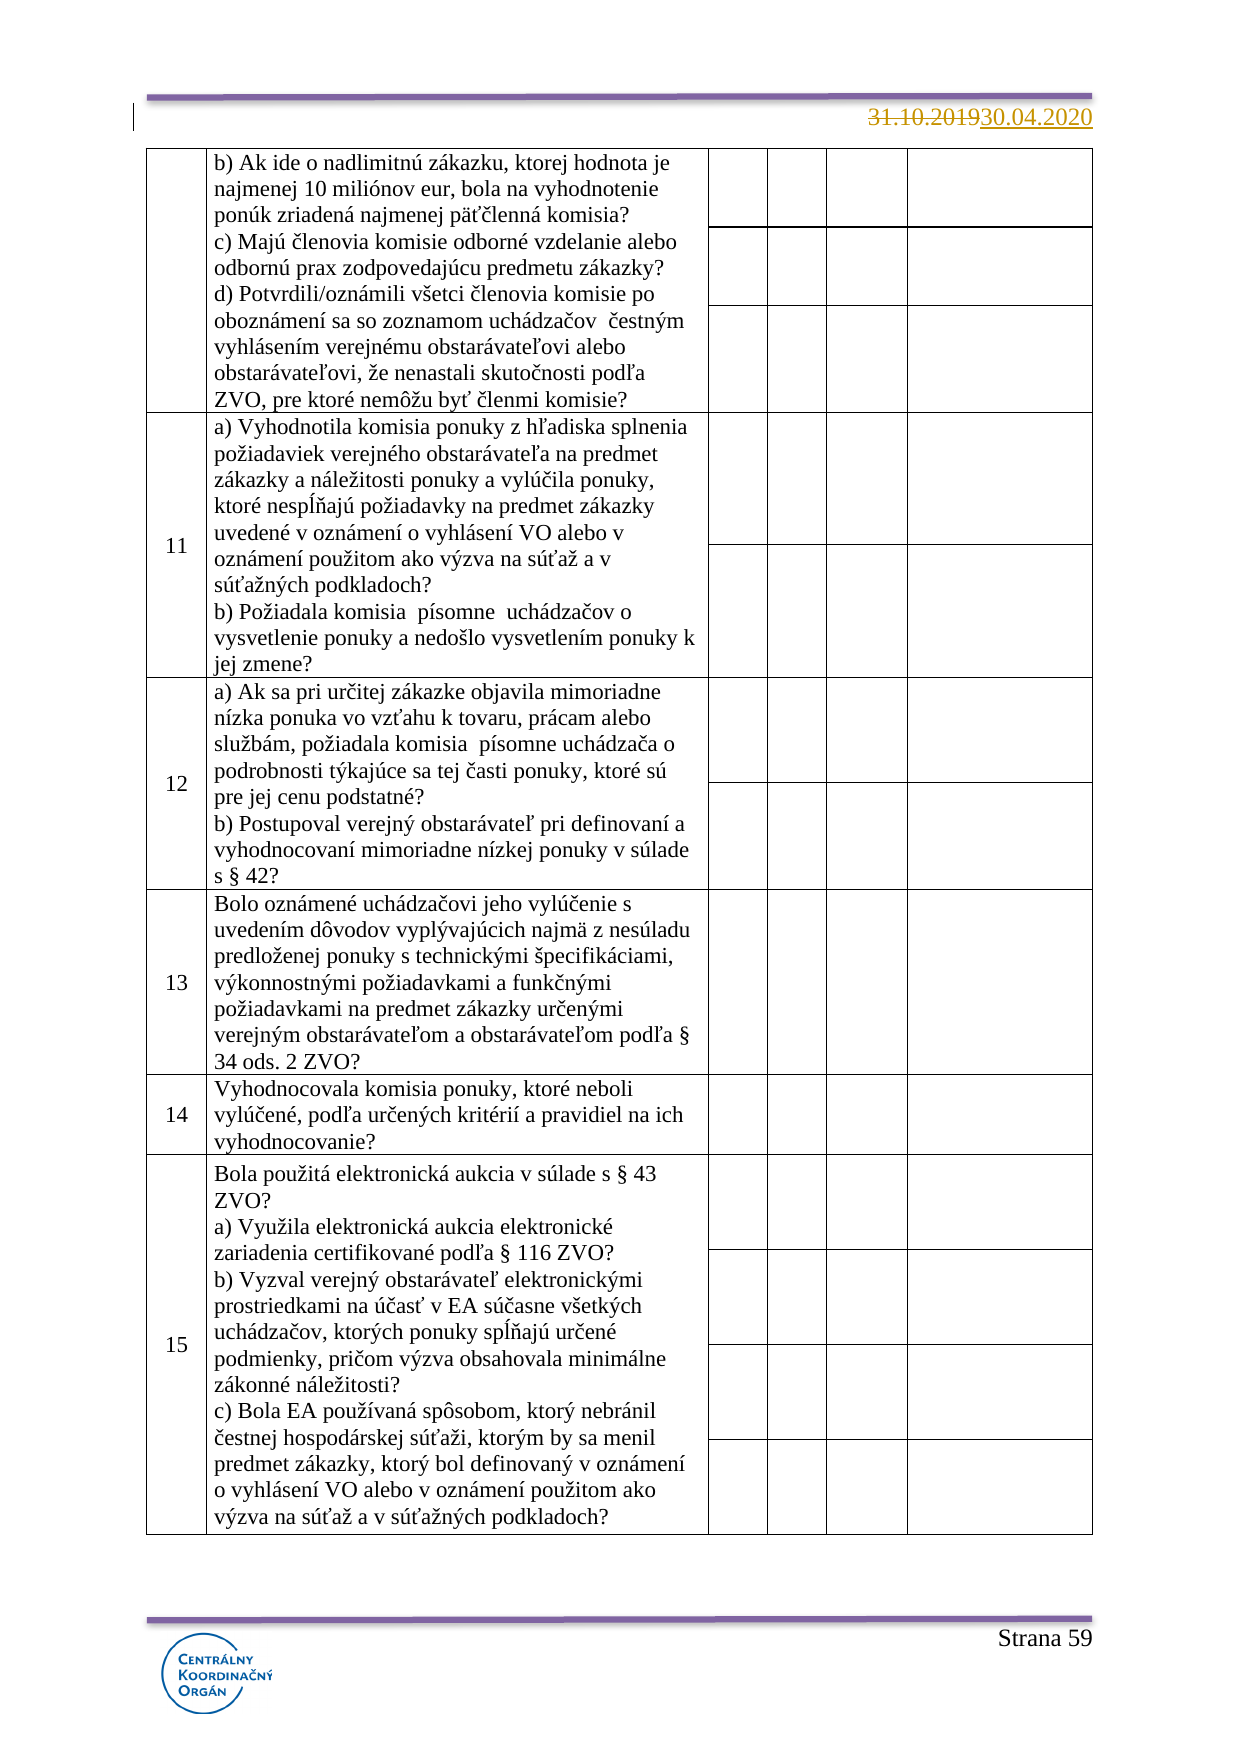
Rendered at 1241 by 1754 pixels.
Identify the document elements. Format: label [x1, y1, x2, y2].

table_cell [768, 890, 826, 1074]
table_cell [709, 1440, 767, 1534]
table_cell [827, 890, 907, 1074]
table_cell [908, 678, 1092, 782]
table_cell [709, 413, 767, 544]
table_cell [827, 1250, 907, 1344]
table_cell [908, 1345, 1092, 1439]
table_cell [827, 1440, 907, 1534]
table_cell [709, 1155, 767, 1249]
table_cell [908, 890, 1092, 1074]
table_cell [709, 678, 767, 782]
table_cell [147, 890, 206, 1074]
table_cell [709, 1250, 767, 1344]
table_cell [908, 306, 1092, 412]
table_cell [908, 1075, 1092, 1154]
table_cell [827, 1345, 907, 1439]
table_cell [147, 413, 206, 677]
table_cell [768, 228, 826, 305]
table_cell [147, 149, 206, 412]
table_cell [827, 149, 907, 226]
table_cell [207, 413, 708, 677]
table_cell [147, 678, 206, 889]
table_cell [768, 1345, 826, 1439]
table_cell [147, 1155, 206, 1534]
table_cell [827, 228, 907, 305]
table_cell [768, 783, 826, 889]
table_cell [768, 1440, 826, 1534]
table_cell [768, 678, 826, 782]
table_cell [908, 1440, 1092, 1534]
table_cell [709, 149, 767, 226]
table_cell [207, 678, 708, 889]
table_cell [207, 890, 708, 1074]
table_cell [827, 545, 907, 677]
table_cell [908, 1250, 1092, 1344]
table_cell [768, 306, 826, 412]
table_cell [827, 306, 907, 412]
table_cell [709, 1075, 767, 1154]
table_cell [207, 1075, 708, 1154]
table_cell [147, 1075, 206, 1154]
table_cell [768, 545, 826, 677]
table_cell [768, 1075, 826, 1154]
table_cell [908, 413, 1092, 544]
picture [159, 1631, 272, 1713]
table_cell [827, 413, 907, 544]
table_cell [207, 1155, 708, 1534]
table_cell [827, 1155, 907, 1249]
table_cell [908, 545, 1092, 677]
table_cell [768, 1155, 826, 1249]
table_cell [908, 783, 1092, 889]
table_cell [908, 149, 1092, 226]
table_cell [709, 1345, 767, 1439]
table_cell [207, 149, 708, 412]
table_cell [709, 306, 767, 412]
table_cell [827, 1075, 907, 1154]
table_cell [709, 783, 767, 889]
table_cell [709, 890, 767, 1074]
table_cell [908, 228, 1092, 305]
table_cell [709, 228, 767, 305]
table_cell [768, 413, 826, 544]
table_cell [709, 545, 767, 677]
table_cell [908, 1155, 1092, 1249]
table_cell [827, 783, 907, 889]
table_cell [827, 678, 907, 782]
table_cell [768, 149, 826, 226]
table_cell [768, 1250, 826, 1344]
